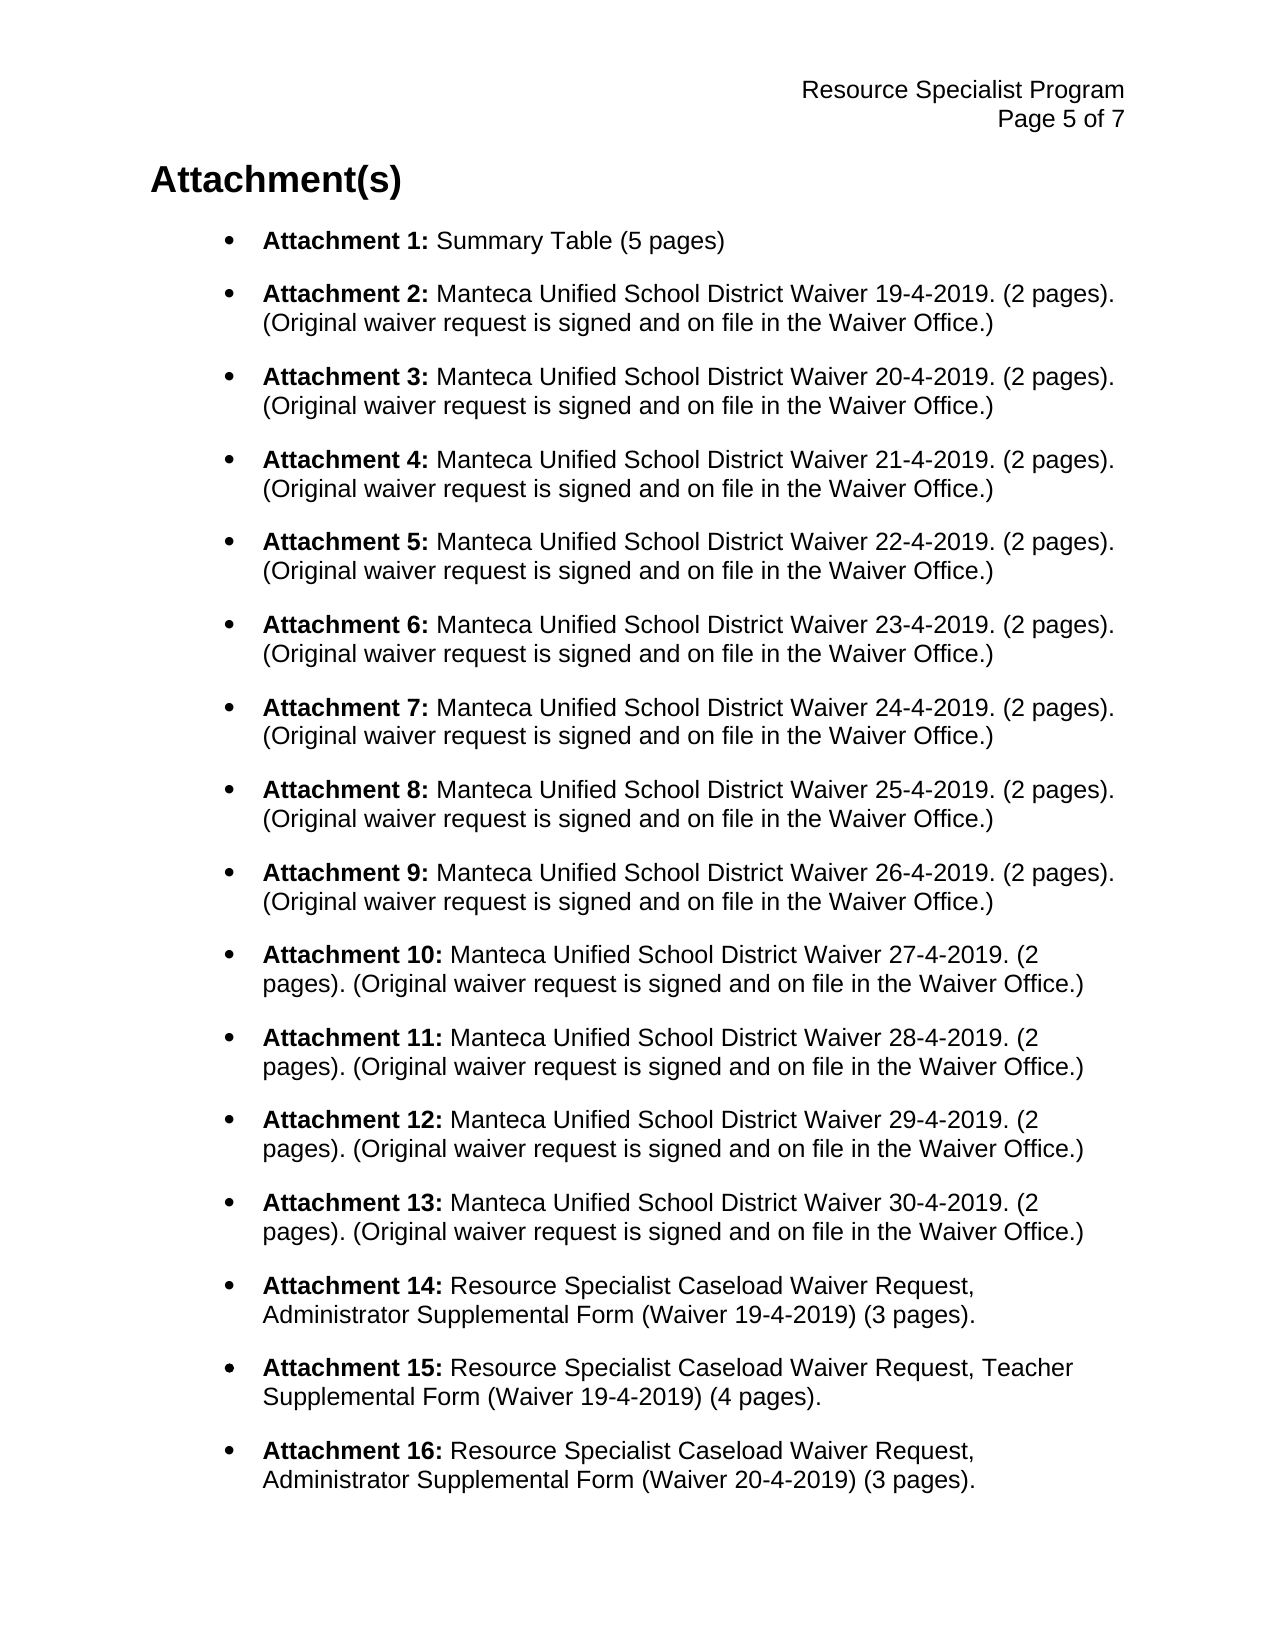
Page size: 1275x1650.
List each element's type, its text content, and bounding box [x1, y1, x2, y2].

list Attachment 11: Manteca Unified School District Waiver 28-4-2019. (2 pages). (Original waiver request is signed and on file in the Waiver Office.) [225, 1023, 1125, 1081]
list Attachment 10: Manteca Unified School District Waiver 27-4-2019. (2 pages). (Original waiver request is signed and on file in the Waiver Office.) [225, 940, 1125, 998]
list Attachment 7: Manteca Unified School District Waiver 24-4-2019. (2 pages). (Original waiver request is signed and on file in the Waiver Office.) [225, 692, 1125, 750]
list Attachment 5: Manteca Unified School District Waiver 22-4-2019. (2 pages). (Original waiver request is signed and on file in the Waiver Office.) [225, 527, 1125, 585]
list Attachment 13: Manteca Unified School District Waiver 30-4-2019. (2 pages). (Original waiver request is signed and on file in the Waiver Office.) [225, 1188, 1125, 1246]
list Attachment 15: Resource Specialist Caseload Waiver Request, Teacher Supplemental Form (Waiver 19-4-2019) (4 pages). [225, 1353, 1125, 1411]
list Attachment 8: Manteca Unified School District Waiver 25-4-2019. (2 pages). (Original waiver request is signed and on file in the Waiver Office.) [225, 775, 1125, 833]
subtitle Attachment(s) [150, 157, 1125, 201]
list Attachment 16: Resource Specialist Caseload Waiver Request, Administrator Supplemental Form (Waiver 20-4-2019) (3 pages). [225, 1436, 1125, 1493]
list Attachment 1: Summary Table (5 pages) [225, 226, 1125, 254]
list Attachment 9: Manteca Unified School District Waiver 26-4-2019. (2 pages). (Original waiver request is signed and on file in the Waiver Office.) [225, 858, 1125, 915]
list Attachment 12: Manteca Unified School District Waiver 29-4-2019. (2 pages). (Original waiver request is signed and on file in the Waiver Office.) [225, 1106, 1125, 1163]
list Attachment 4: Manteca Unified School District Waiver 21-4-2019. (2 pages). (Original waiver request is signed and on file in the Waiver Office.) [225, 445, 1125, 502]
list Attachment 2: Manteca Unified School District Waiver 19-4-2019. (2 pages). (Original waiver request is signed and on file in the Waiver Office.) [225, 279, 1125, 337]
list Attachment 3: Manteca Unified School District Waiver 20-4-2019. (2 pages). (Original waiver request is signed and on file in the Waiver Office.) [225, 362, 1125, 420]
list Attachment 6: Manteca Unified School District Waiver 23-4-2019. (2 pages). (Original waiver request is signed and on file in the Waiver Office.) [225, 610, 1125, 667]
list Attachment 14: Resource Specialist Caseload Waiver Request, Administrator Supplemental Form (Waiver 19-4-2019) (3 pages). [225, 1271, 1125, 1328]
